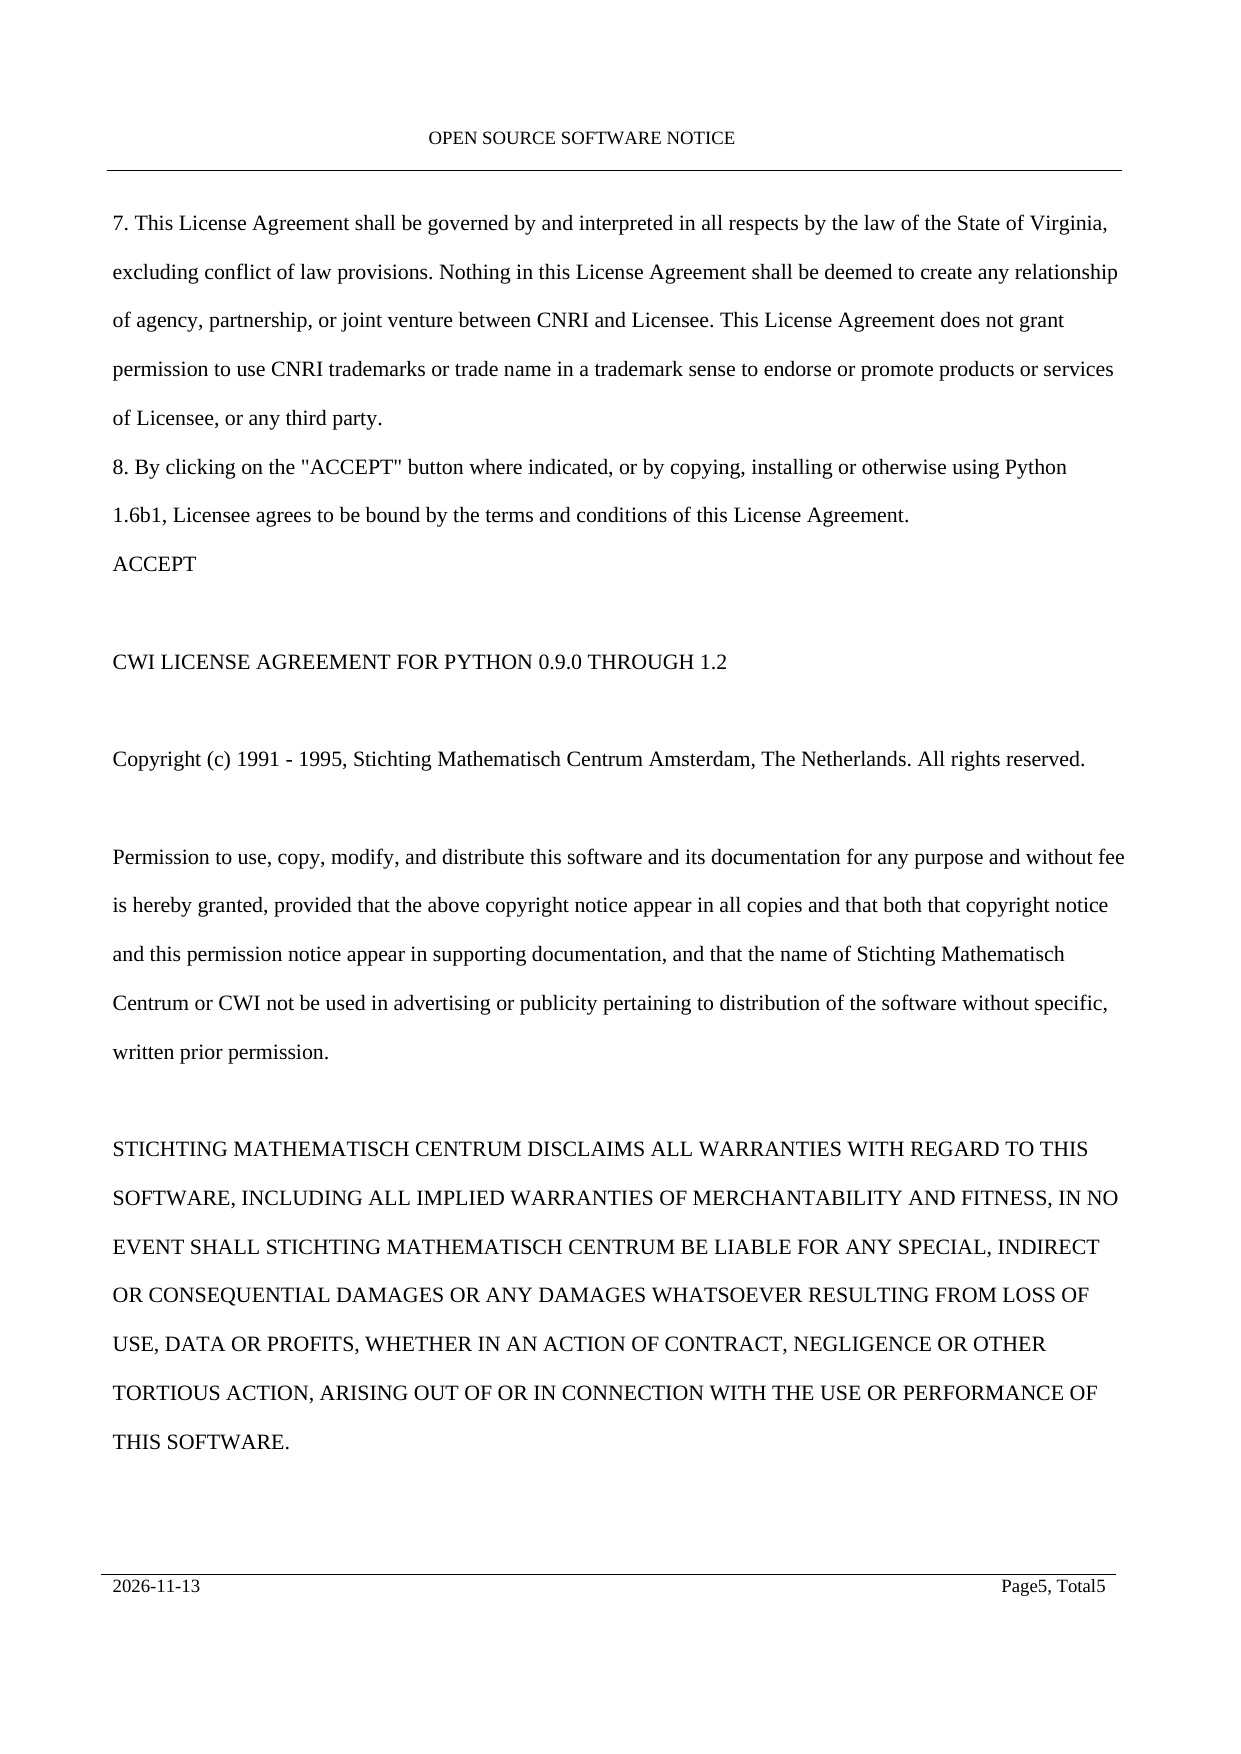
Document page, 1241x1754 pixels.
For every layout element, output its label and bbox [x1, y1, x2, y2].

text [112, 206, 1128, 1458]
